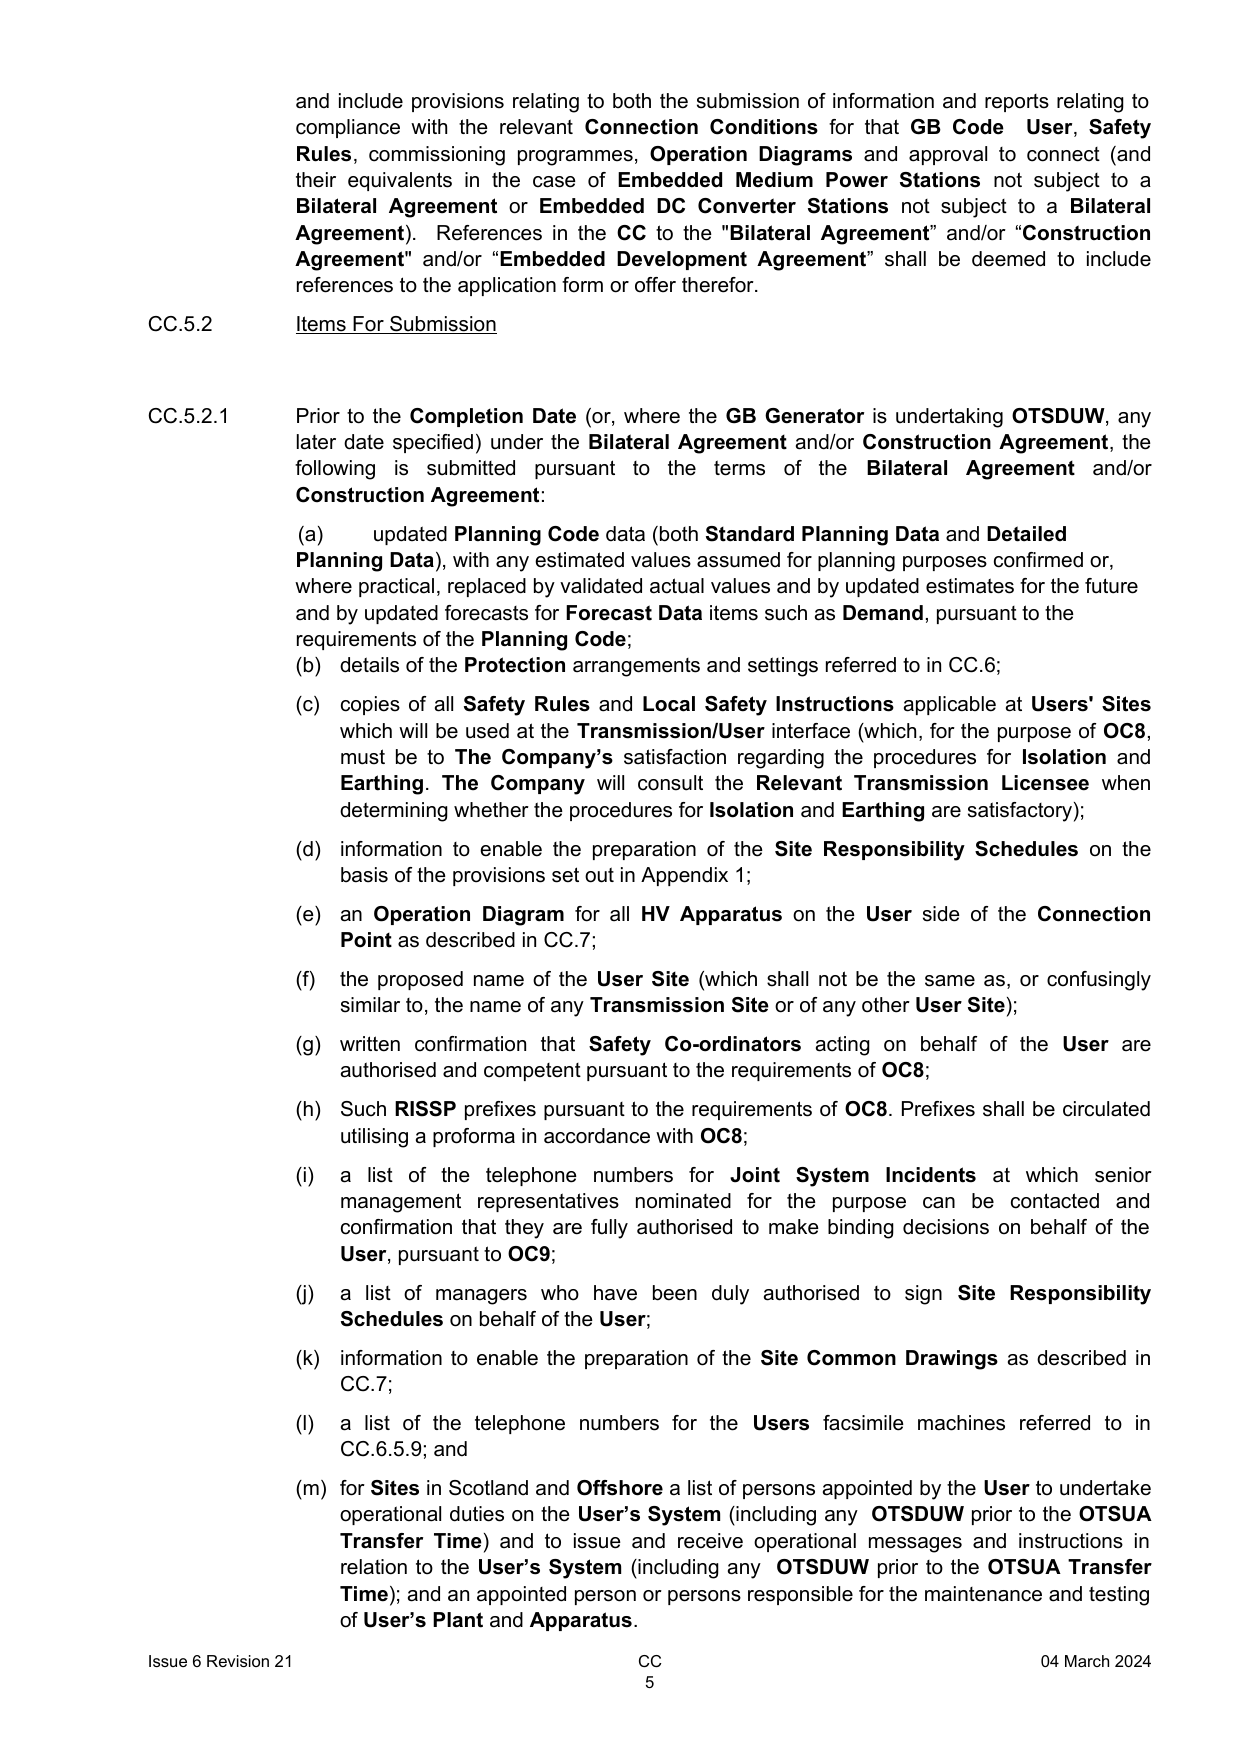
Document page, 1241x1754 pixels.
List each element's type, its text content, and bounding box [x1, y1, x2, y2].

text (m) for Sites in Scotland and Offshore a list of persons appointed by the User to undertake operational duties on the User’s System (including any OTSDUW prior to the OTSUA Transfer Time) and to issue and receive operational messages and instructions in relation to the User’s System (including any OTSDUW prior to the OTSUA Transfer Time); and an appointed person or persons responsible for the maintenance and testing of User’s Plant and Apparatus. [295, 1476, 1152, 1632]
text and include provisions relating to both the submission of information and reports relating to compliance with the relevant Connection Conditions for that GB Code User, Safety Rules, commissioning programmes, Operation Diagrams and approval to connect (and their equivalents in the case of Embedded Medium Power Stations not subject to a Bilateral Agreement or Embedded DC Converter Stations not subject to a Bilateral Agreement). References in the CC to the "Bilateral Agreement” and/or “Construction Agreement" and/or “Embedded Development Agreement” shall be deemed to include references to the application form or offer therefor. [148, 89, 1152, 297]
text (h) Such RISSP prefixes pursuant to the requirements of OC8. Prefixes shall be circulated utilising a proforma in accordance with OC8; [295, 1097, 1152, 1147]
text (i) a list of the telephone numbers for Joint System Incidents at which senior management representatives nominated for the purpose can be contacted and confirmation that they are fully authorised to make binding decisions on behalf of the User, pursuant to OC9; [295, 1162, 1152, 1265]
text (c) copies of all Safety Rules and Local Safety Instructions applicable at Users' Sites which will be used at the Transmission/User interface (which, for the purpose of OC8, must be to The Company’s satisfaction regarding the procedures for Isolation and Earthing. The Company will consult the Relevant Transmission Licensee when determining whether the procedures for Isolation and Earthing are satisfactory); [295, 692, 1152, 821]
text CC.5.2.1 Prior to the Completion Date (or, where the GB Generator is undertaking OTSDUW, any later date specified) under the Bilateral Agreement and/or Construction Agreement, the following is submitted pursuant to the terms of the Bilateral Agreement and/or Construction Agreement: [148, 403, 1152, 507]
text (k) information to enable the preparation of the Site Common Drawings as described in CC.7; [295, 1346, 1152, 1396]
text (e) an Operation Diagram for all HV Apparatus on the User side of the Connection Point as described in CC.7; [295, 902, 1152, 952]
text (a) updated Planning Code data (both Standard Planning Data and Detailed Planning Data), with any estimated values assumed for planning purposes confirmed or, where practical, replaced by validated actual values and by updated estimates for the future and by updated forecasts for Forecast Data items such as Demand, pursuant to the requirements of the Planning Code; [295, 521, 1152, 651]
text (j) a list of managers who have been duly authorised to sign Site Responsibility Schedules on behalf of the User; [295, 1280, 1152, 1331]
text (l) a list of the telephone numbers for the Users facsimile machines referred to in CC.6.5.9; and [295, 1411, 1152, 1461]
text CC.5.2 Items For Submission [148, 312, 1152, 336]
text (b) details of the Protection arrangements and settings referred to in CC.6; [295, 653, 1152, 677]
text (d) information to enable the preparation of the Site Responsibility Schedules on the basis of the provisions set out in Appendix 1; [295, 836, 1152, 887]
text (f) the proposed name of the User Site (which shall not be the same as, or confusingly similar to, the name of any Transmission Site or of any other User Site); [295, 967, 1152, 1017]
text (g) written confirmation that Safety Co-ordinators acting on behalf of the User are authorised and competent pursuant to the requirements of OC8; [295, 1032, 1152, 1082]
